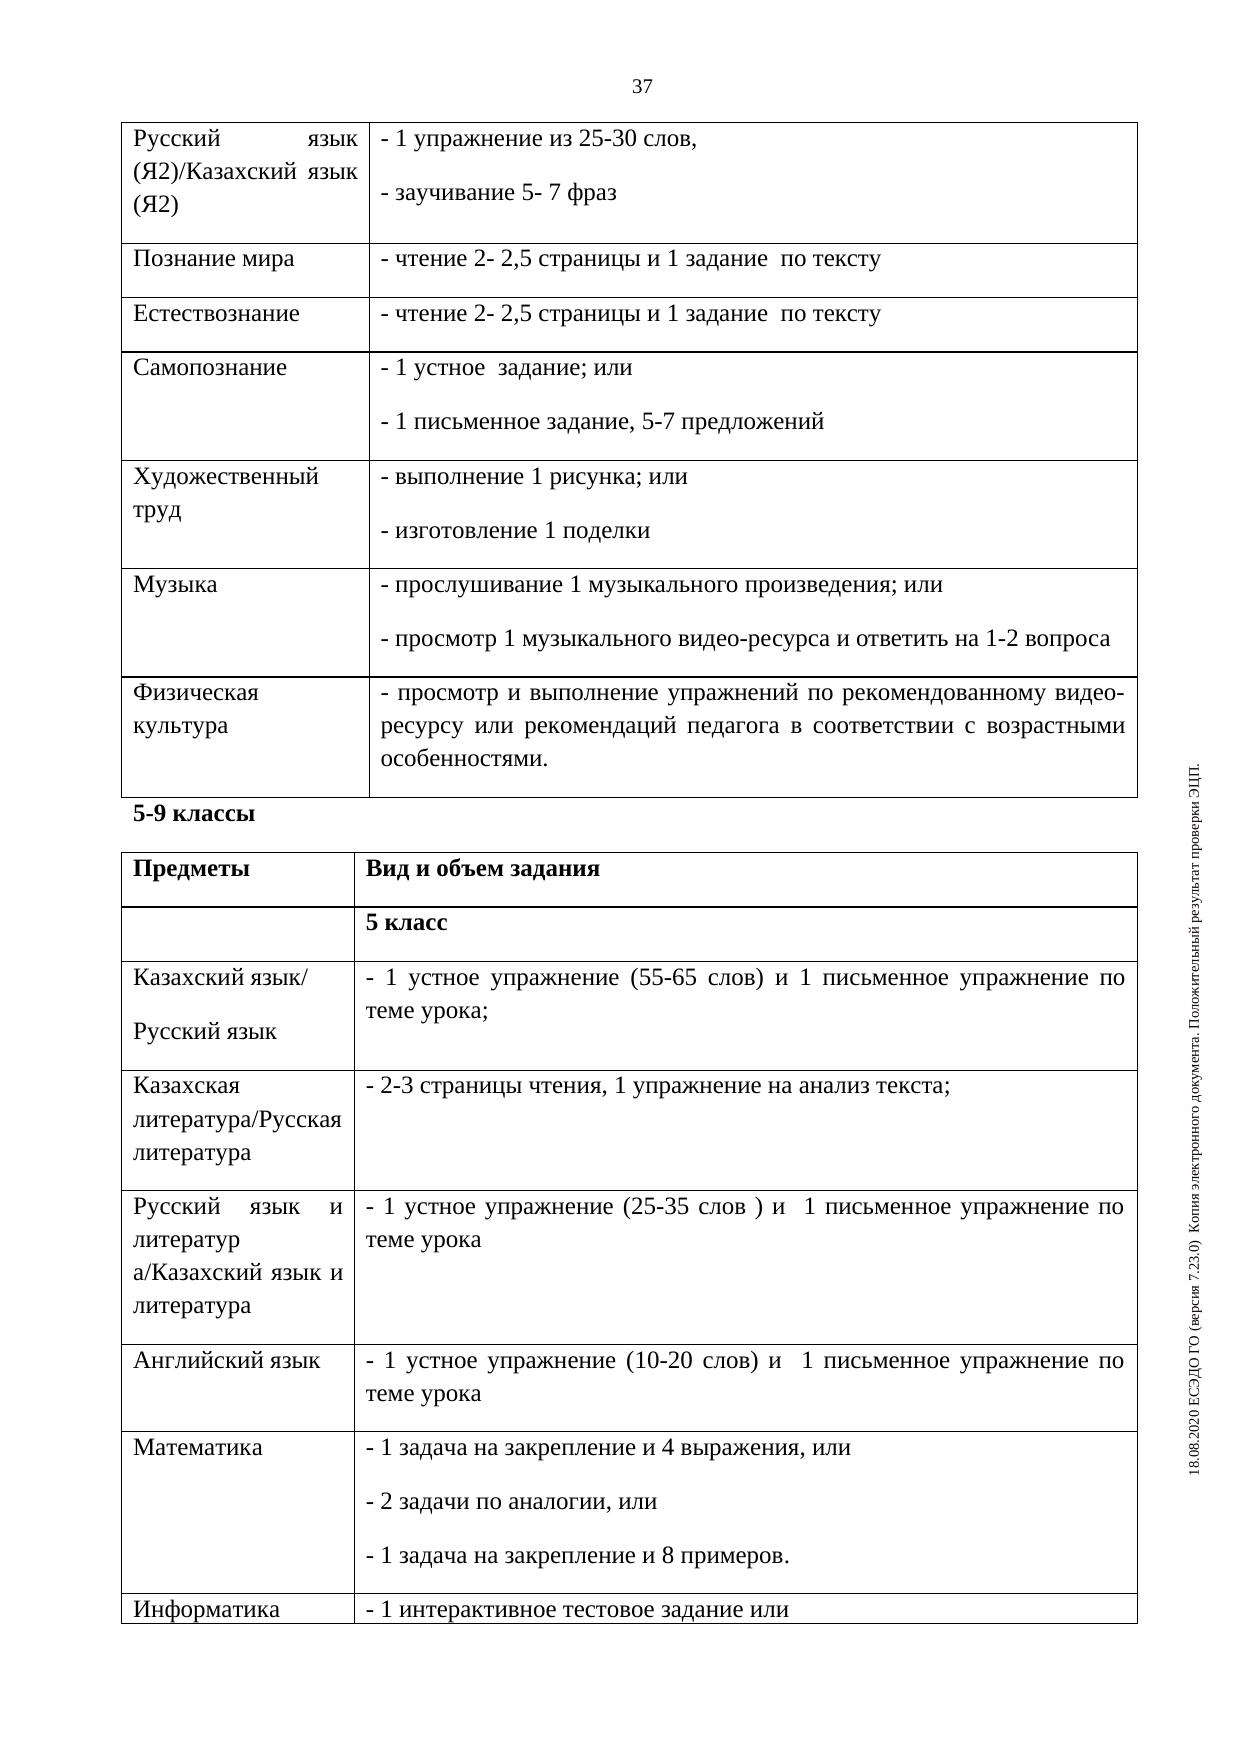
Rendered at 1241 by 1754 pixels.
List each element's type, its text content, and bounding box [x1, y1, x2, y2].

table_cell Казахский язык/ Русский язык [122, 962, 354, 1069]
table_cell - выполнение 1 рисунка; или - изготовление 1 поделки [370, 461, 1137, 568]
table_cell Русский язык (Я2)/Казахский язык (Я2) [122, 123, 369, 242]
table_cell - 1 устное задание; или - 1 письменное задание, 5-7 предложений [370, 353, 1137, 460]
table_cell - 1 задача на закрепление и 4 выражения, или - 2 задачи по аналогии, или - 1 задача на закрепление и 8 примеров. [355, 1432, 1137, 1593]
table_cell - 1 упражнение из 25-30 слов, - заучивание 5- 7 фраз [370, 123, 1137, 242]
table_cell - 1 устное упражнение (25-35 слов ) и 1 письменное упражнение по теме урока [355, 1191, 1137, 1344]
table_cell - 1 устное упражнение (10-20 слов) и 1 письменное упражнение по теме урока [355, 1345, 1137, 1431]
table_header Вид и объем задания [355, 853, 1137, 906]
table_header Предметы [122, 853, 354, 906]
table_cell Художественный труд [122, 461, 369, 568]
table_cell - прослушивание 1 музыкального произведения; или - просмотр 1 музыкального видео-ресурса и ответить на 1-2 вопроса [370, 569, 1137, 676]
table_cell - просмотр и выполнение упражнений по рекомендованному видео-ресурсу или рекомендаций педагога в соответствии с возрастными особенностями. [370, 678, 1137, 797]
table_cell Естествознание [122, 298, 369, 351]
table_cell - 1 устное упражнение (55-65 слов) и 1 письменное упражнение по теме урока; [355, 962, 1137, 1069]
table_cell Информатика [122, 1594, 354, 1623]
table_cell Музыка [122, 569, 369, 676]
table_cell - чтение 2- 2,5 страницы и 1 задание по тексту [370, 298, 1137, 351]
table_cell 5 класс [355, 908, 1137, 961]
table_cell Познание мира [122, 244, 369, 297]
text 5-9 классы [133, 798, 1152, 827]
table_cell Русский язык и литература/Казахский язык и литература [122, 1191, 354, 1344]
table_cell Казахская литература/Русская литература [122, 1071, 354, 1190]
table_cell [355, 1594, 1137, 1623]
table_cell - чтение 2- 2,5 страницы и 1 задание по тексту [370, 244, 1137, 297]
table_cell Физическая культура [122, 678, 369, 797]
table_cell - 2-3 страницы чтения, 1 упражнение на анализ текста; [355, 1071, 1137, 1190]
table_cell Математика [122, 1432, 354, 1593]
table_cell Самопознание [122, 353, 369, 460]
table_cell [122, 908, 354, 961]
table_cell Английский язык [122, 1345, 354, 1431]
